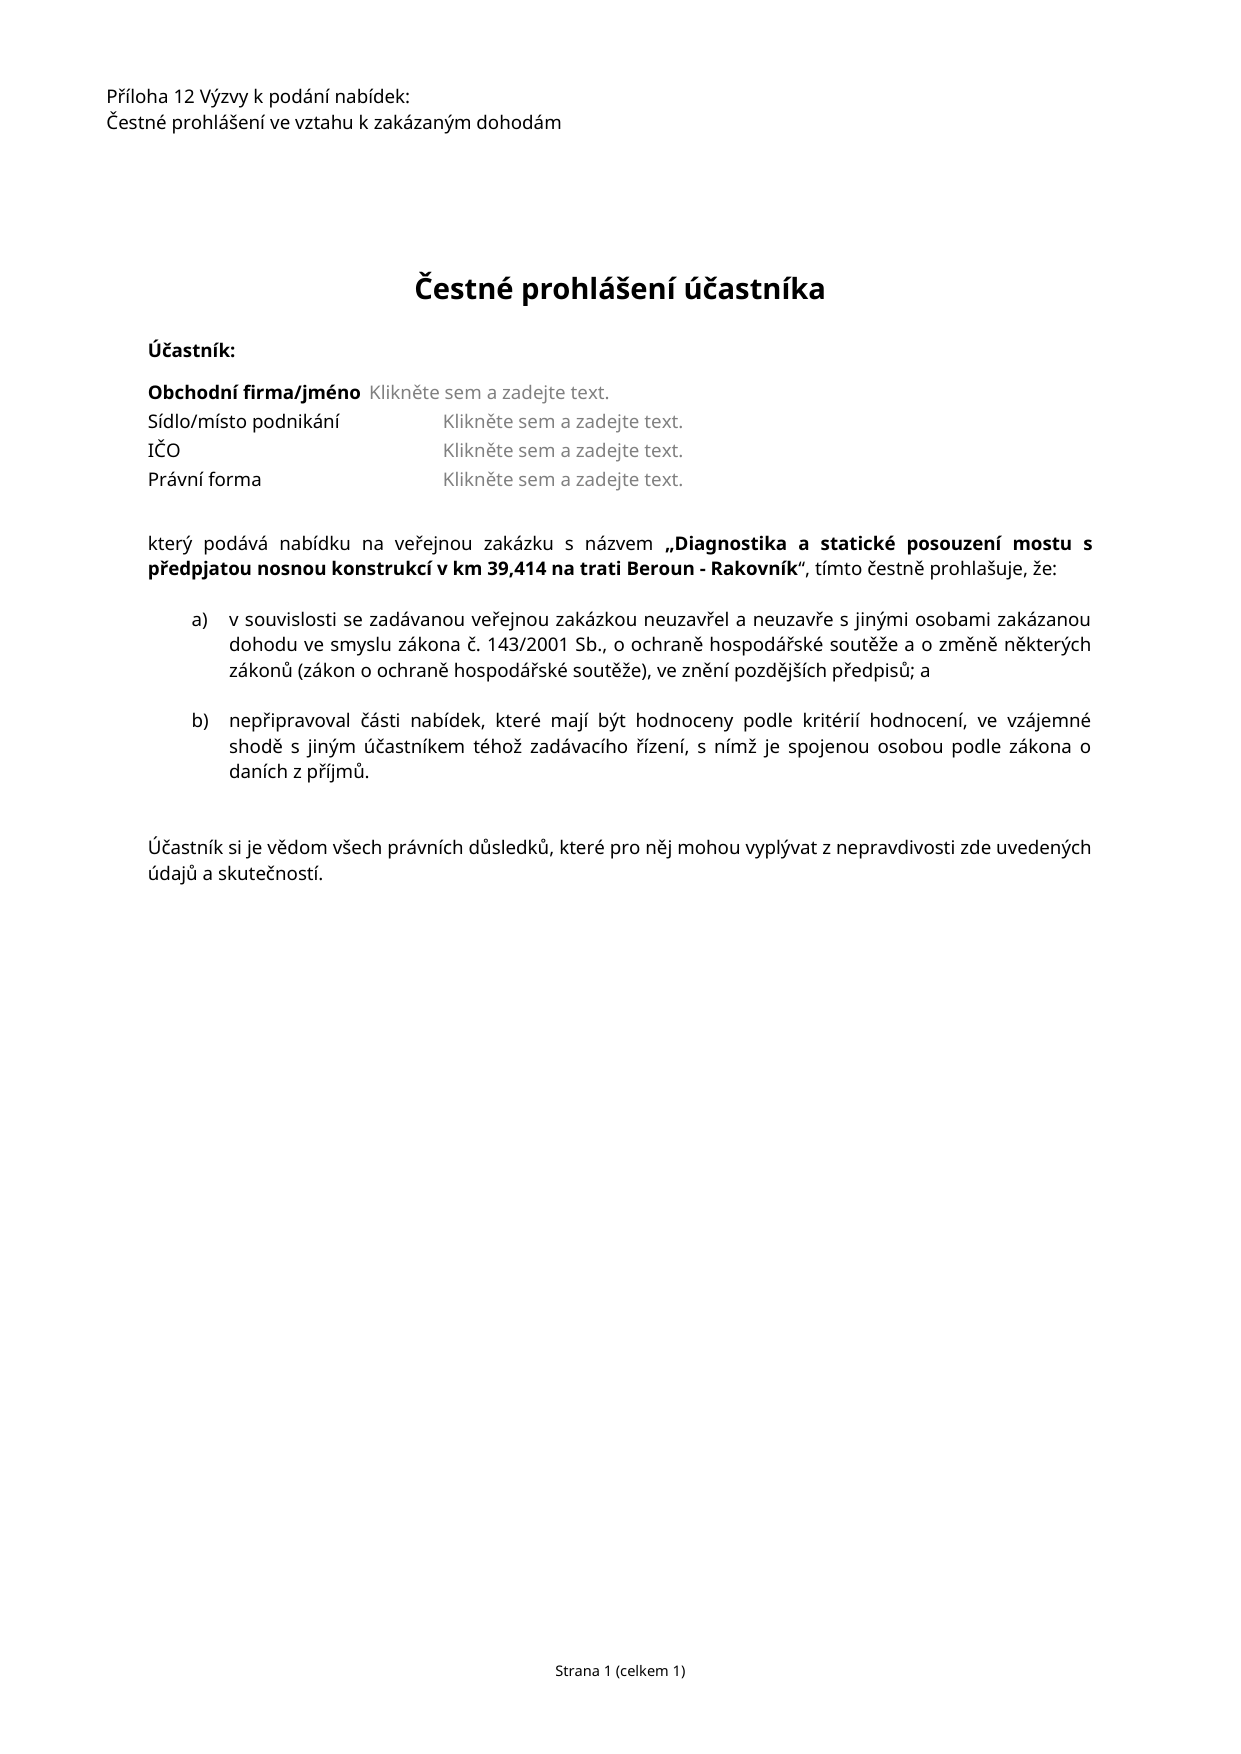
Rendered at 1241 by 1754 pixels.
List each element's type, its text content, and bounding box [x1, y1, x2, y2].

text Sídlo/místo podnikání [148, 405, 1093, 434]
text Účastník: [148, 333, 1093, 364]
list nepřipravoval části nabídek, které mají být hodnoceny podle kritérií hodnocení, ve vzájemné shodě s jiným účastníkem téhož zadávacího řízení, s nímž je spojenou osobou podle zákona o daních z příjmů. [191, 708, 1093, 784]
title Čestné prohlášení účastníka [148, 268, 1093, 308]
text který podává nabídku na veřejnou zakázku s názvem „Diagnostika a statické posouzení mostu s předpjatou nosnou konstrukcí v km 39,414 na trati Beroun - Rakovník“, tímto čestně prohlašuje, že: [148, 530, 1093, 581]
text IČO [148, 434, 1093, 463]
text Účastník si je vědom všech právních důsledků, které pro něj mohou vyplývat z nepravdivosti zde uvedených údajů a skutečností. [148, 835, 1093, 886]
list v souvislosti se zadávanou veřejnou zakázkou neuzavřel a neuzavře s jinými osobami zakázanou dohodu ve smyslu zákona č. 143/2001 Sb., o ochraně hospodářské soutěže a o změně některých zákonů (zákon o ochraně hospodářské soutěže), ve znění pozdějších předpisů; a [191, 606, 1093, 683]
text Obchodní firma/jméno [148, 376, 1093, 405]
text Právní forma [148, 463, 1093, 492]
